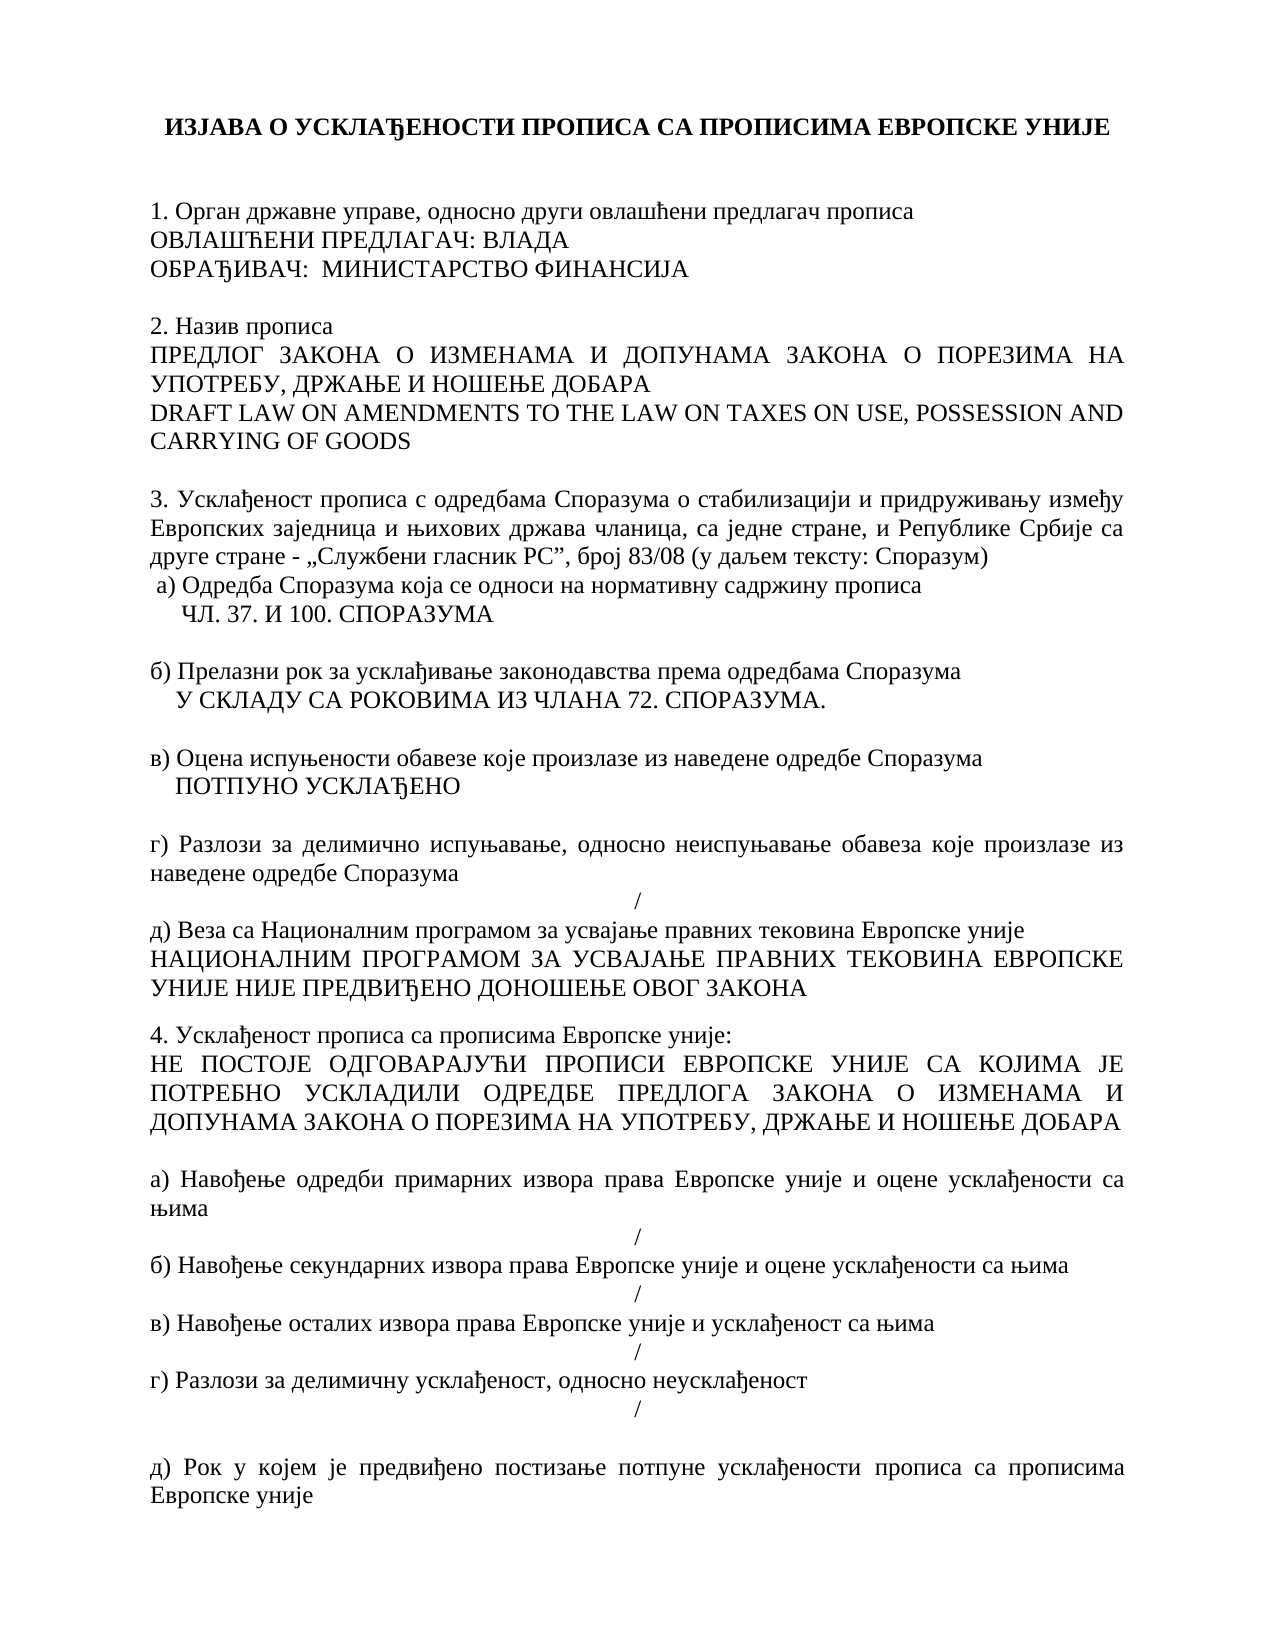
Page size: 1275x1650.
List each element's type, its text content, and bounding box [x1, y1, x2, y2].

text / [150, 886, 1125, 915]
text / [150, 1394, 1125, 1423]
text НАЦИОНАЛНИМ ПРОГРАМОМ ЗА УСВАЈАЊЕ ПРАВНИХ ТЕКОВИНА ЕВРОПСКЕ УНИЈЕ НИЈЕ ПРЕДВИЂЕНО ДОНОШЕЊЕ ОВОГ ЗАКОНА [150, 944, 1125, 1001]
text / [150, 1337, 1125, 1366]
text НЕ ПОСТОЈЕ ОДГОВАРАЈУЋИ ПРОПИСИ ЕВРОПСКЕ УНИЈЕ СА КОЈИМА ЈЕ ПОТРЕБНО УСКЛАДИЛИ ОДРЕДБЕ ПРЕДЛОГА ЗАКОНА О ИЗМЕНАМА И ДОПУНАМА ЗАКОНА О ПОРЕЗИМА НА УПОТРЕБУ, ДРЖАЊЕ И НОШЕЊЕ ДОБАРА [150, 1049, 1125, 1136]
text г) Разлози за делимично испуњавање, односно неиспуњавање обавеза које произлазе из наведене одредбе Споразума [150, 829, 1125, 886]
text 3. Усклађеност прописа с одредбама Споразума о стабилизацији и придруживању између Европских заједница и њихових држава чланица, са једне стране, и Републике Србије са друге стране - „Службени гласник РС”, број 83/08 (у даљем тексту: Споразум) [150, 484, 1125, 570]
text д) Рок у којем је предвиђено постизање потпуне усклађености прописа са прописима Европске уније [150, 1452, 1125, 1509]
text 4. Усклађеност прописа са прописима Европске уније: [150, 1021, 1125, 1049]
text б) Прелазни рок за усклађивање законодавства према одредбама Споразума [150, 656, 1125, 685]
text 2. Назив прописа [150, 311, 1125, 340]
text У СКЛАДУ СА РОКОВИМА ИЗ ЧЛАНА 72. СПОРАЗУМА. [150, 685, 1125, 714]
text / [150, 1279, 1125, 1308]
text 1. Орган државне управе, односно други овлашћени предлагач прописа [150, 196, 1125, 225]
text в) Навођење осталих извора права Европске уније и усклађеност са њима [150, 1308, 1125, 1337]
text ЧЛ. 37. И 100. СПОРАЗУМА [150, 599, 1125, 628]
text б) Навођење секундарних извора права Европске уније и оцене усклађености са њима [150, 1251, 1125, 1279]
text ПОТПУНО УСКЛАЂЕНО [150, 771, 1125, 800]
text в) Оцена испуњености обавезе које произлазе из наведене одредбе Споразума [150, 743, 1125, 771]
text г) Разлози за делимичну усклађеност, односно неусклађеност [150, 1366, 1125, 1394]
text ПРЕДЛОГ ЗАКОНА О ИЗМЕНАМА И ДОПУНАМА ЗАКОНА О ПОРЕЗИМА НА УПОТРЕБУ, ДРЖАЊЕ И НОШЕЊЕ ДОБАРА [150, 340, 1125, 398]
text DRAFT LAW ON AMENDMENTS TO THE LAW ON TAXES ON USE, POSSESSION AND CARRYING OF GOODS [150, 398, 1125, 455]
text а) Одредба Споразума која се односи на нормативну садржину прописа [150, 570, 1125, 599]
text ИЗЈАВА О УСКЛАЂЕНОСТИ ПРОПИСА СА ПРОПИСИМА ЕВРОПСКЕ УНИЈЕ [150, 112, 1125, 141]
text ОБРАЂИВАЧ: МИНИСТАРСТВО ФИНАНСИЈА [150, 254, 1125, 283]
text а) Навођење одредби примарних извора права Европске уније и оцене усклађености са њима [150, 1164, 1125, 1222]
text д) Веза са Националним програмом за усвајање правних тековина Европске уније [150, 915, 1125, 944]
text ОВЛАШЋЕНИ ПРЕДЛАГАЧ: ВЛАДА [150, 225, 1125, 254]
text / [150, 1222, 1125, 1251]
